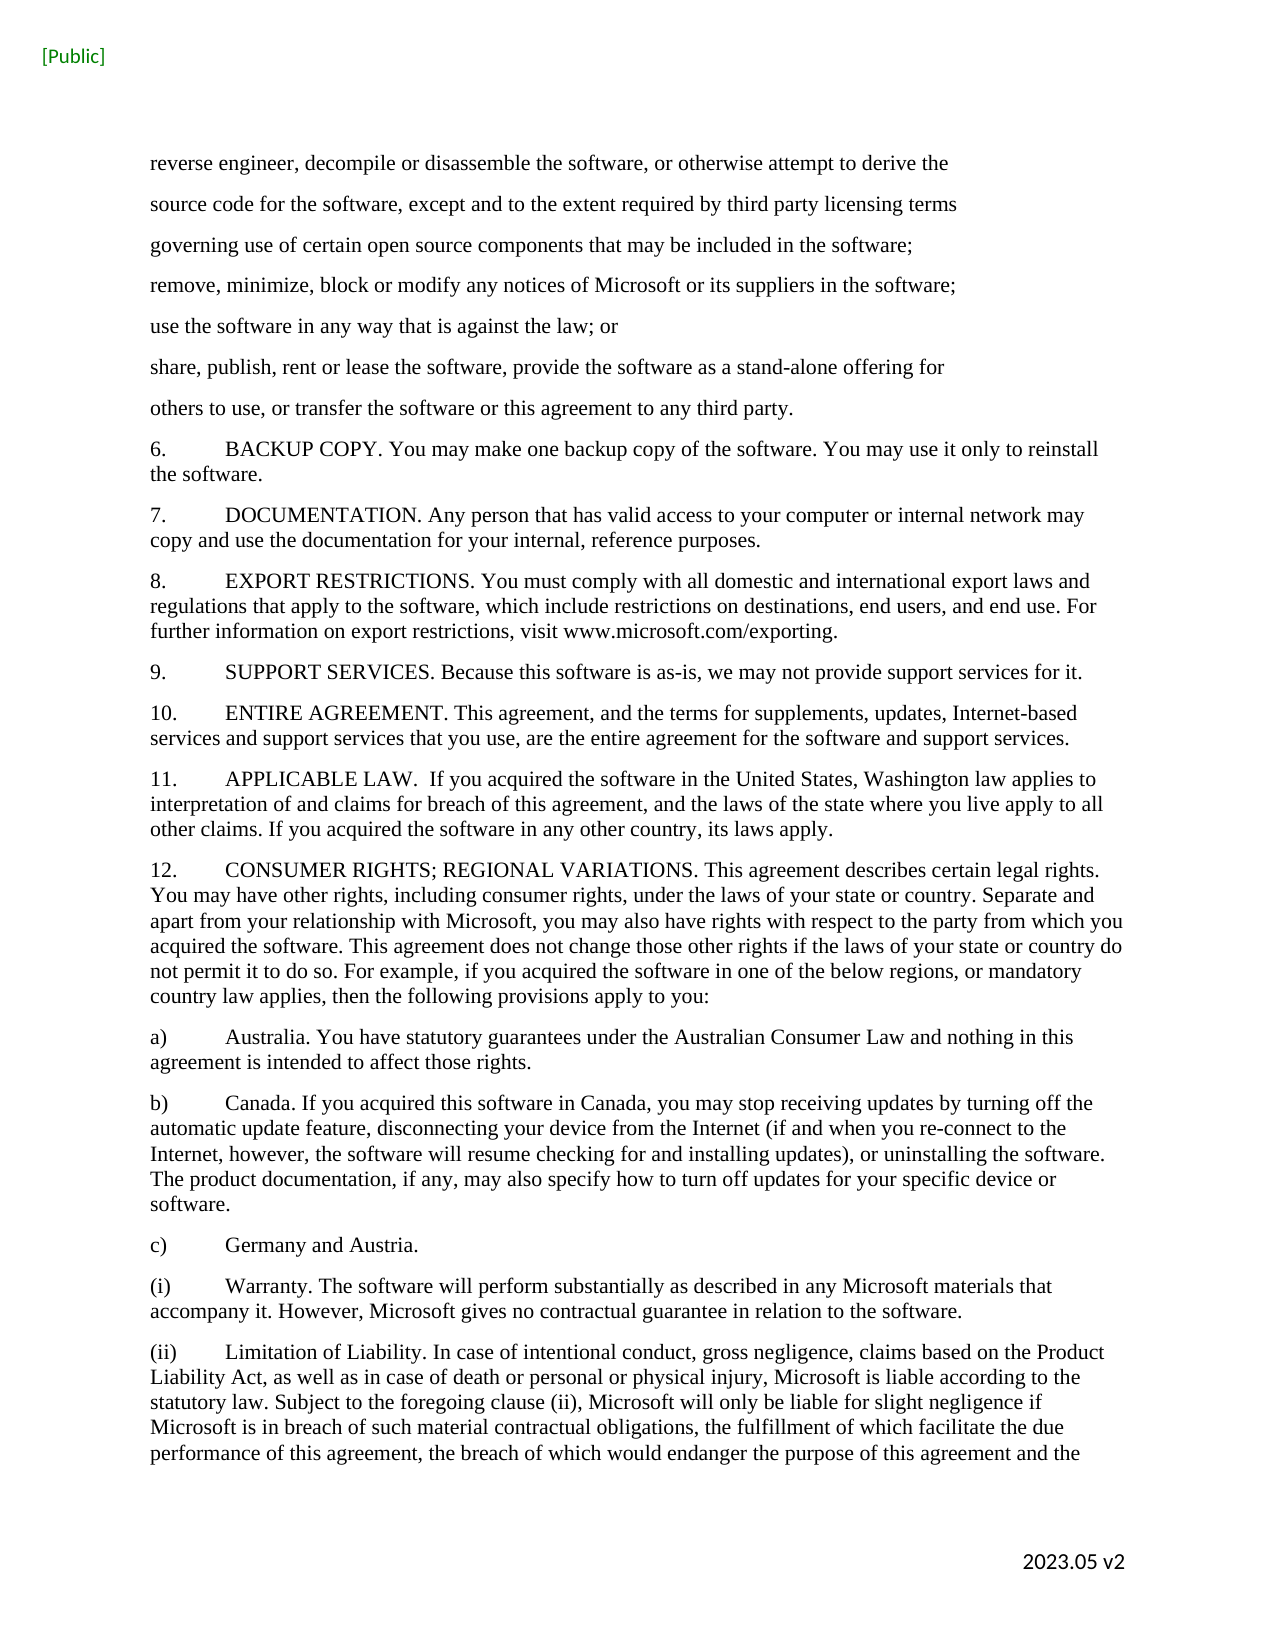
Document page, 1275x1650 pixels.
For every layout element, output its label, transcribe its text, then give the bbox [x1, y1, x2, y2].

text reverse engineer, decompile or disassemble the software, or otherwise attempt to derive the [150, 150, 1125, 175]
text 12. CONSUMER RIGHTS; REGIONAL VARIATIONS. This agreement describes certain legal rights. You may have other rights, including consumer rights, under the laws of your state or country. Separate and apart from your relationship with Microsoft, you may also have rights with respect to the party from which you acquired the software. This agreement does not change those other rights if the laws of your state or country do not permit it to do so. For example, if you acquired the software in one of the below regions, or mandatory country law applies, then the following provisions apply to you: [150, 857, 1125, 1008]
text 11. APPLICABLE LAW. If you acquired the software in the United States, Washington law applies to interpretation of and claims for breach of this agreement, and the laws of the state where you live apply to all other claims. If you acquired the software in any other country, its laws apply. [150, 766, 1125, 842]
text 9. SUPPORT SERVICES. Because this software is as-is, we may not provide support services for it. [150, 659, 1125, 684]
text others to use, or transfer the software or this agreement to any third party. [150, 395, 1125, 420]
text source code for the software, except and to the extent required by third party licensing terms [150, 191, 1125, 216]
text 6. BACKUP COPY. You may make one backup copy of the software. You may use it only to reinstall the software. [150, 436, 1125, 486]
text use the software in any way that is against the law; or [150, 313, 1125, 338]
text governing use of certain open source components that may be included in the software; [150, 232, 1125, 257]
text c) Germany and Austria. [150, 1232, 1125, 1257]
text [150, 1339, 1125, 1465]
text a) Australia. You have statutory guarantees under the Australian Consumer Law and nothing in this agreement is intended to affect those rights. [150, 1024, 1125, 1074]
text 7. DOCUMENTATION. Any person that has valid access to your computer or internal network may copy and use the documentation for your internal, reference purposes. [150, 502, 1125, 552]
text 8. EXPORT RESTRICTIONS. You must comply with all domestic and international export laws and regulations that apply to the software, which include restrictions on destinations, end users, and end use. For further information on export restrictions, visit www.microsoft.com/exporting. [150, 568, 1125, 643]
text share, publish, rent or lease the software, provide the software as a stand-alone offering for [150, 354, 1125, 379]
text (i) Warranty. The software will perform substantially as described in any Microsoft materials that accompany it. However, Microsoft gives no contractual guarantee in relation to the software. [150, 1273, 1125, 1323]
text 10. ENTIRE AGREEMENT. This agreement, and the terms for supplements, updates, Internet-based services and support services that you use, are the entire agreement for the software and support services. [150, 700, 1125, 750]
text b) Canada. If you acquired this software in Canada, you may stop receiving updates by turning off the automatic update feature, disconnecting your device from the Internet (if and when you re-connect to the Internet, however, the software will resume checking for and installing updates), or uninstalling the software. The product documentation, if any, may also specify how to turn off updates for your specific device or software. [150, 1090, 1125, 1216]
text remove, minimize, block or modify any notices of Microsoft or its suppliers in the software; [150, 272, 1125, 298]
